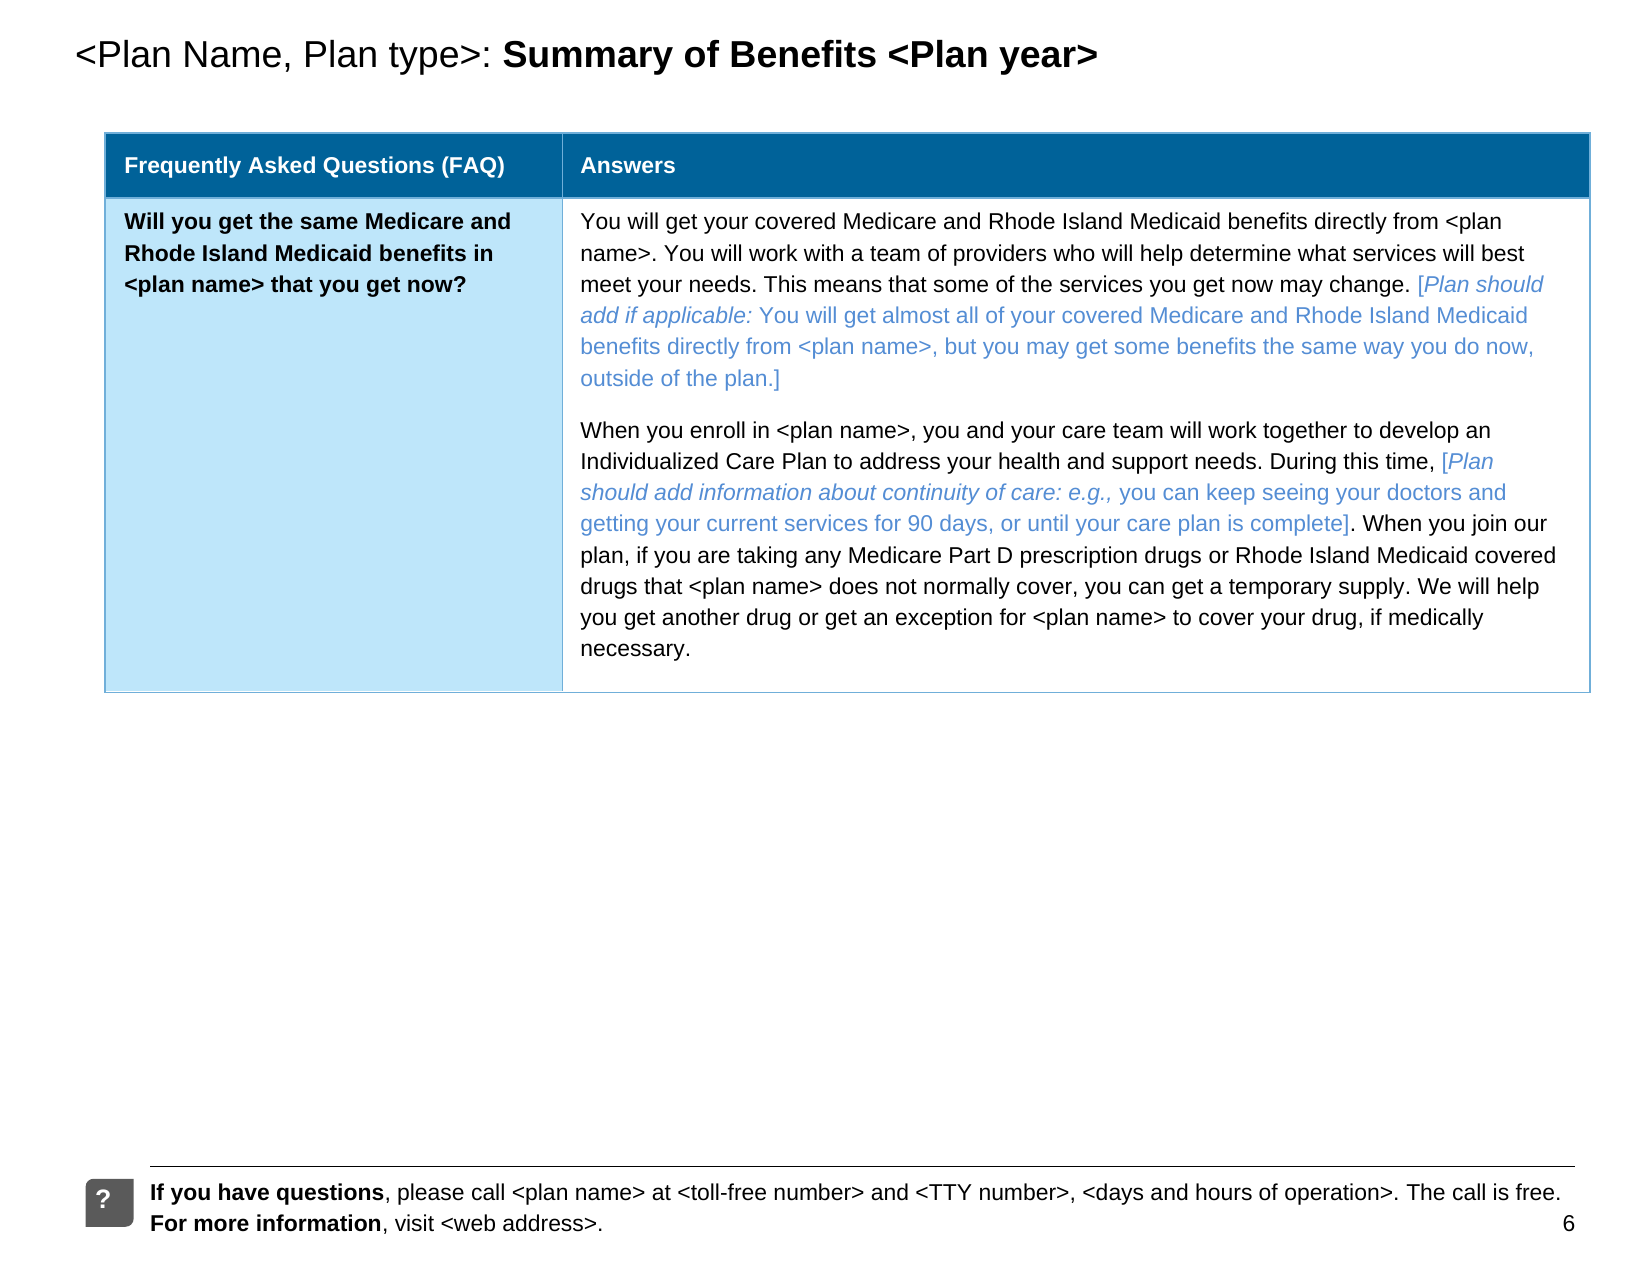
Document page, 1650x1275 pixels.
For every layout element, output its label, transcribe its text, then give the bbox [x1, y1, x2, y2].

table_cell You will get your covered Medicare and Rhode Island Medicaid benefits directly from <plan name>. You will work with a team of providers who will help determine what services will best meet your needs. This means that some of the services you get now may change. [Plan should add if applicable: You will get almost all of your covered Medicare and Rhode Island Medicaid benefits directly from <plan name>, but you may get some benefits the same way you do now, outside of the plan.] When you enroll in <plan name>, you and your care team will work together to develop an Individualized Care Plan to address your health and support needs. During this time, [Plan should add information about continuity of care: e.g., you can keep seeing your doctors and getting your current services for 90 days, or until your care plan is complete]. When you join our plan, if you are taking any Medicare Part D prescription drugs or Rhode Island Medicaid covered drugs that <plan name> does not normally cover, you can get a temporary supply. We will help you get another drug or get an exception for <plan name> to cover your drug, if medically necessary. [563, 199, 1589, 691]
table_cell Will you get the same Medicare and Rhode Island Medicaid benefits in <plan name> that you get now? [106, 199, 562, 691]
table_header Frequently Asked Questions (FAQ) [106, 134, 562, 197]
table_header Answers [563, 134, 1589, 197]
